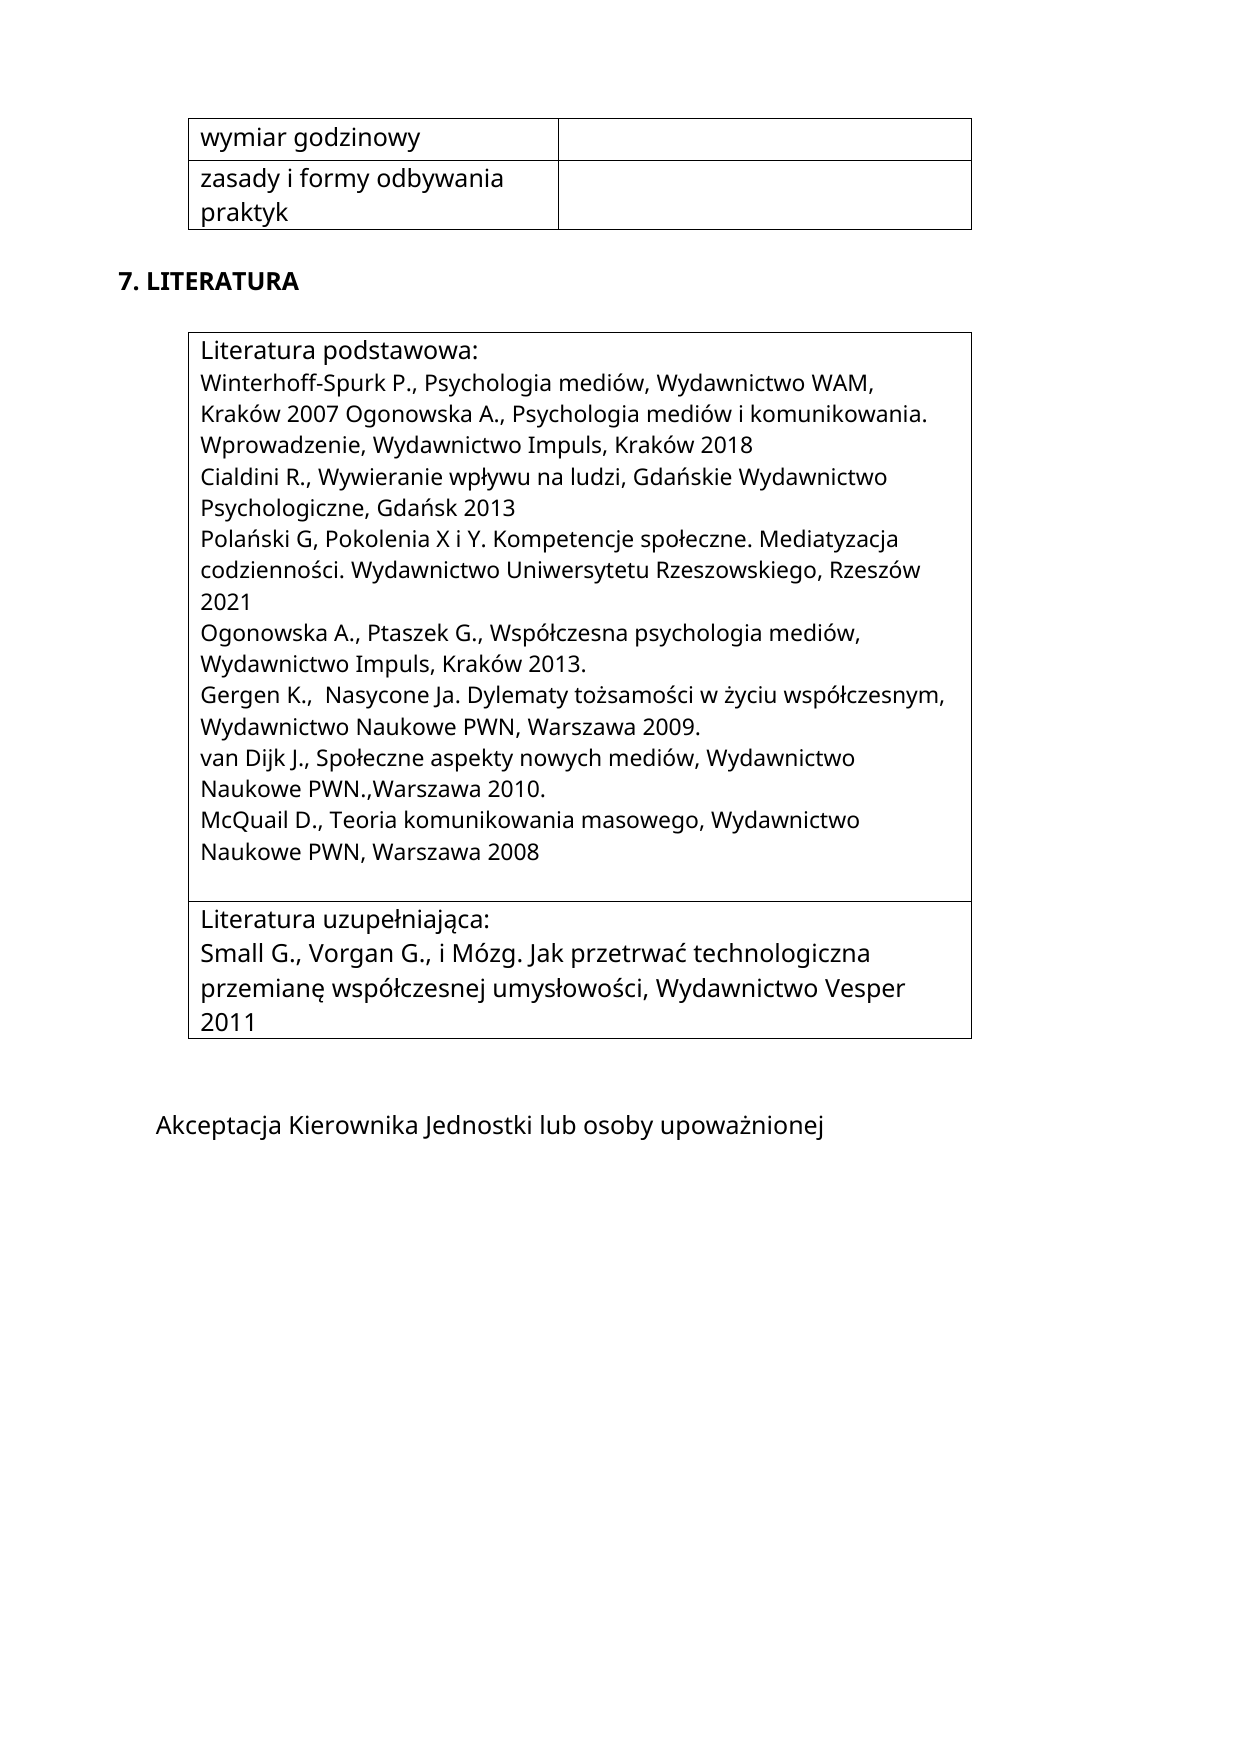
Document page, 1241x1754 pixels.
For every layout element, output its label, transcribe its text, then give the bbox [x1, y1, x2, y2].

table_cell [559, 161, 971, 229]
table_header [559, 119, 971, 159]
text Akceptacja Kierownika Jednostki lub osoby upoważnionej [156, 1107, 1122, 1142]
table_cell zasady i formy odbywania praktyk [189, 161, 558, 229]
table_cell Literatura uzupełniająca: Small G., Vorgan G., i Mózg. Jak przetrwać technologiczna przemianę współczesnej umysłowości, Wydawnictwo Vesper 2011 [189, 902, 971, 1038]
text 7. LITERATURA [118, 264, 1122, 298]
table_header wymiar godzinowy [189, 119, 558, 159]
table_header Literatura podstawowa: Winterhoff-Spurk P., Psychologia mediów, Wydawnictwo WAM, Kraków 2007 Ogonowska A., Psychologia mediów i komunikowania. Wprowadzenie, Wydawnictwo Impuls, Kraków 2018 Cialdini R., Wywieranie wpływu na ludzi, Gdańskie Wydawnictwo Psychologiczne, Gdańsk 2013 Polański G, Pokolenia X i Y. Kompetencje społeczne. Mediatyzacja codzienności. Wydawnictwo Uniwersytetu Rzeszowskiego, Rzeszów 2021 Ogonowska A., Ptaszek G., Współczesna psychologia mediów, Wydawnictwo Impuls, Kraków 2013. Gergen K., Nasycone Ja. Dylematy tożsamości w życiu współczesnym, Wydawnictwo Naukowe PWN, Warszawa 2009. van Dijk J., Społeczne aspekty nowych mediów, Wydawnictwo Naukowe PWN.,Warszawa 2010. McQuail D., Teoria komunikowania masowego, Wydawnictwo Naukowe PWN, Warszawa 2008 [189, 333, 971, 901]
